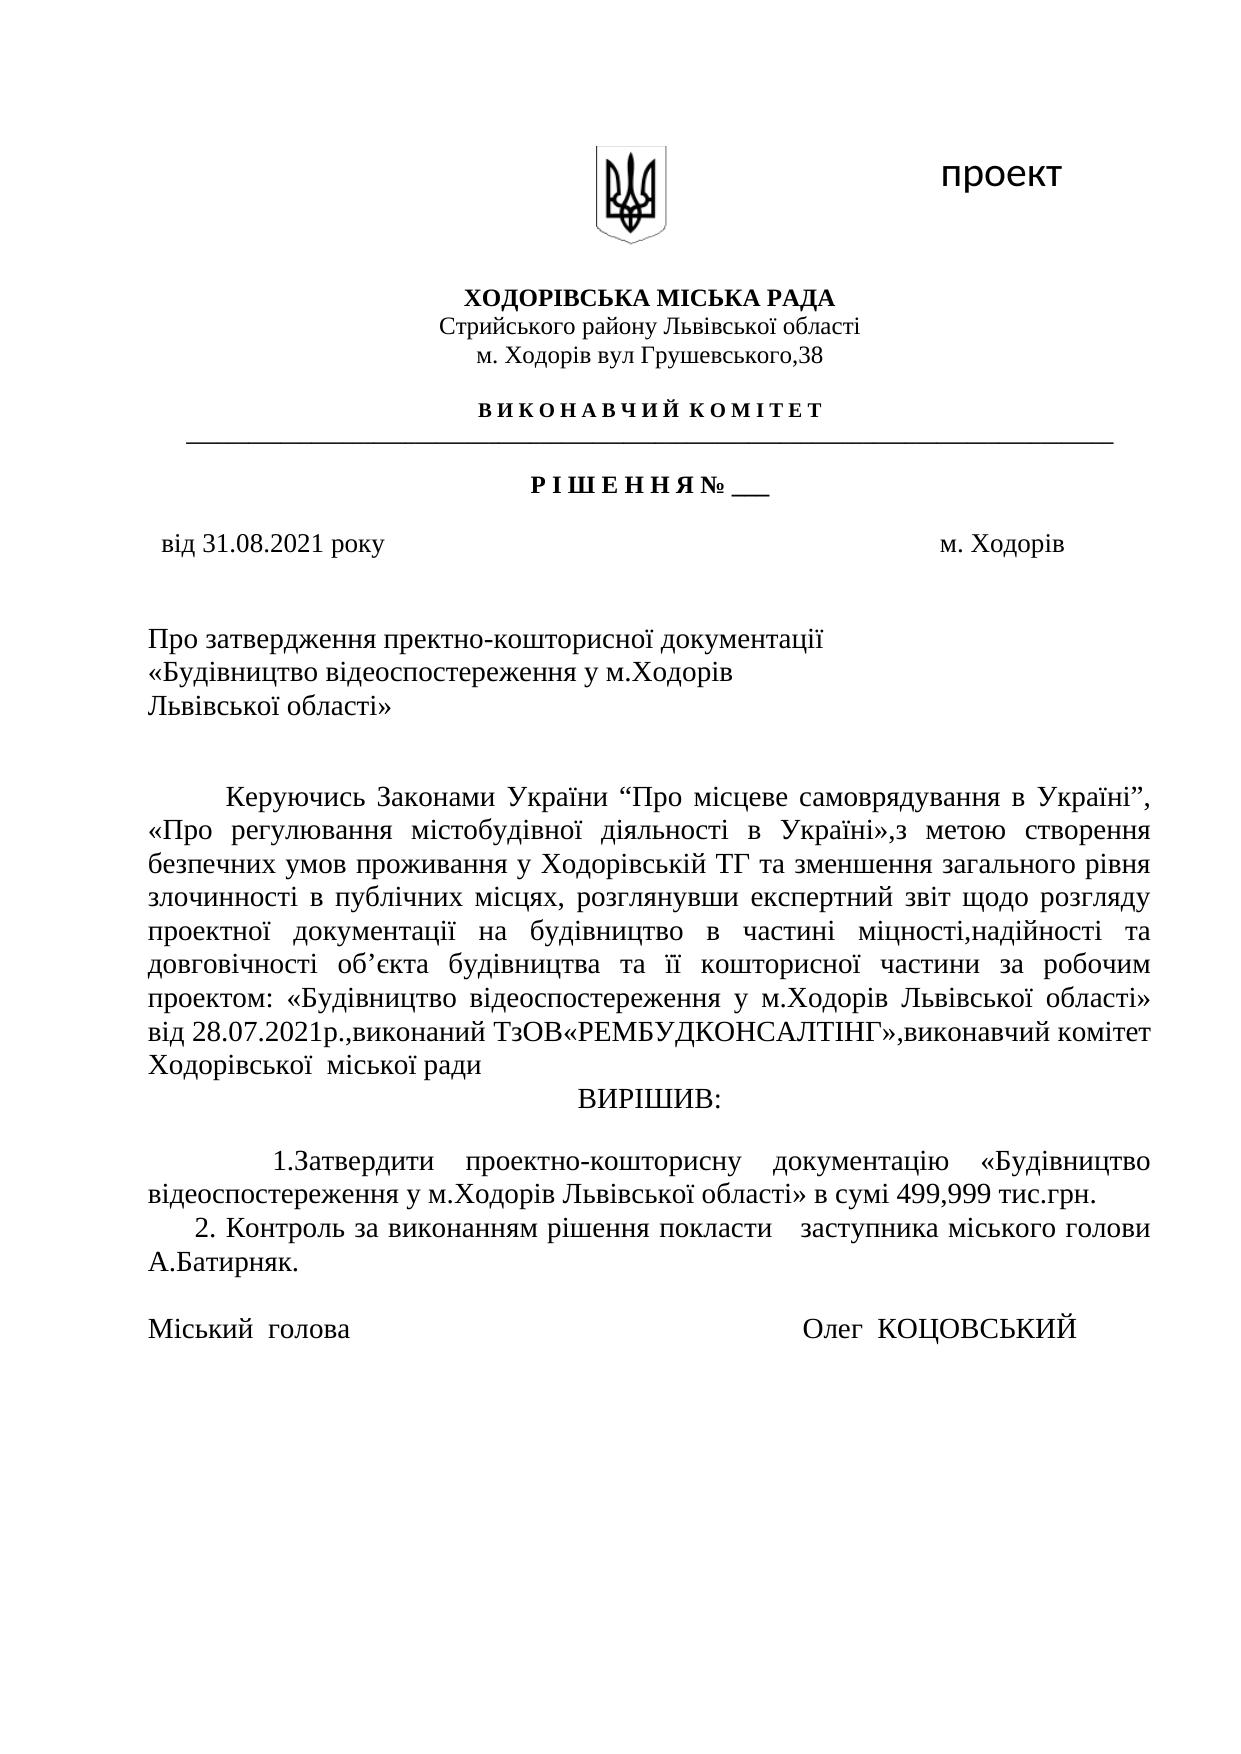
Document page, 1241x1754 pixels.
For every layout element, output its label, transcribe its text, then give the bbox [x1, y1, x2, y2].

text ХОДОРІВСЬКА МІСЬКА РАДА [148, 283, 1152, 311]
text ВИРІШИВ: [148, 1081, 1152, 1114]
text Міський голова Олег КОЦОВСЬКИЙ [148, 1311, 1152, 1344]
text 2. Контроль за виконанням рішення покласти заступника міського голови А.Батирняк. [148, 1210, 1152, 1277]
text «Будівництво відеоспостереження у м.Ходорів [148, 654, 1152, 688]
text Про затвердження пректно-кошторисної документації [148, 621, 1152, 654]
text від 31.08.2021 року м. Ходорів [148, 527, 1152, 558]
text м. Ходорів вул Грушевського,38 [148, 340, 1152, 369]
text Стрийського району Львівської області [148, 311, 1152, 340]
text Керуючись Законами України “Про місцеве самоврядування в Україні”, «Про регулювання містобудівної діяльності в Україні»,з метою створення безпечних умов проживання у Ходорівській ТГ та зменшення загального рівня злочинності в публічних місцях, розглянувши експертний звіт щодо розгляду проектної документації на будівництво в частині міцності,надійності та довговічності об’єкта будівництва та її кошторисної частини за робочим проектом: «Будівництво відеоспостереження у м.Ходорів Львівської області» від 28.07.2021р.,виконаний ТзОВ«РЕМБУДКОНСАЛТІНГ»,виконавчий комітет Ходорівської міської ради [148, 779, 1152, 1081]
text В И К О Н А В Ч И Й К О М І Т Е Т [148, 398, 1152, 422]
text проект [148, 146, 1152, 283]
text Львівської області» [148, 688, 1152, 721]
text _________________________________________________________________________________________ [148, 422, 1152, 446]
text 1.Затвердити проектно-кошторисну документацію «Будівництво відеоспостереження у м.Ходорів Львівської області» в сумі 499,999 тис.грн. [148, 1143, 1152, 1210]
text Р І Ш Е Н Н Я № ___ [148, 470, 1152, 498]
